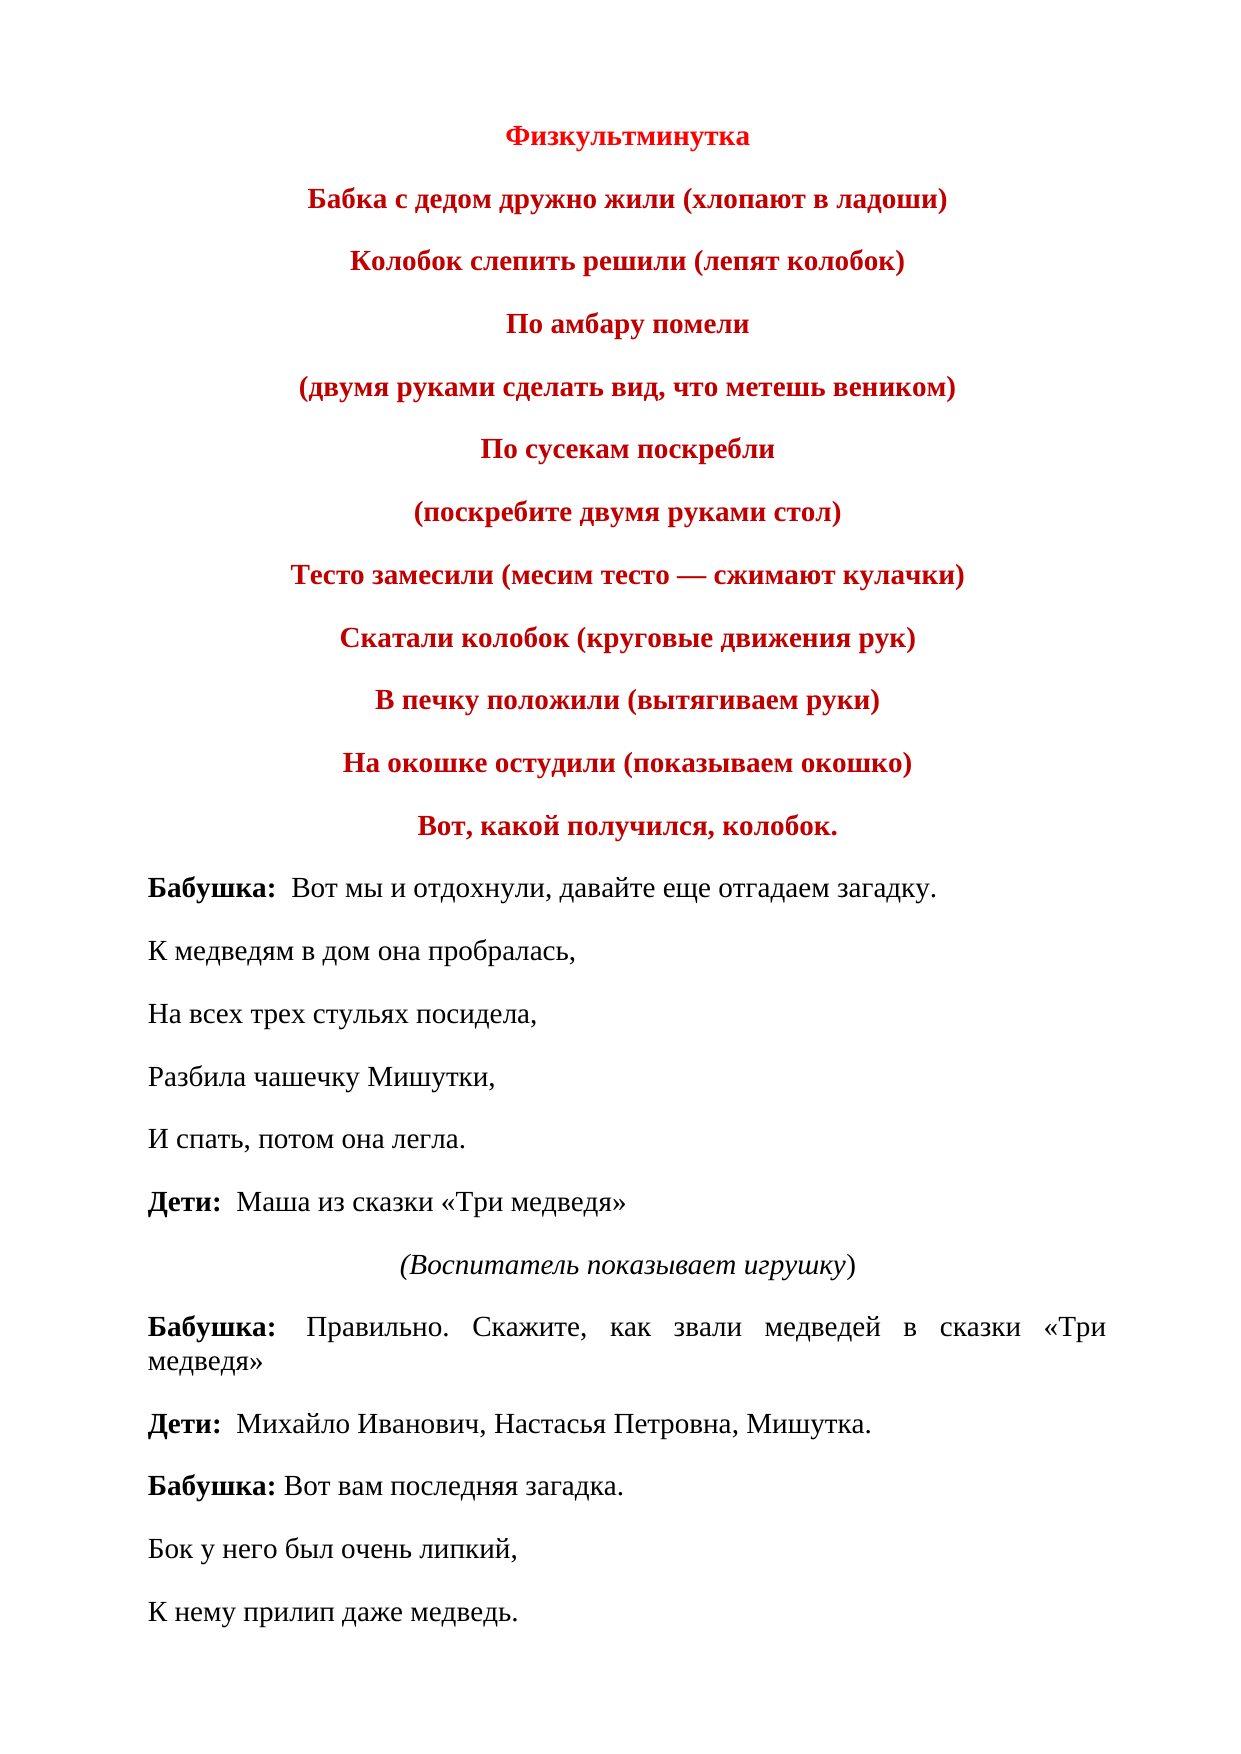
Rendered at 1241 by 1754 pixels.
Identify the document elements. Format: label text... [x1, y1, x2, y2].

text К медведям в дом она пробралась, [148, 933, 1107, 967]
text Бок у него был очень липкий, [148, 1531, 1107, 1565]
text На всех трех стульях посидела, [148, 996, 1107, 1029]
text Бабка с дедом дружно жили (хлопают в ладоши) [148, 181, 1107, 214]
text По сусекам поскребли [148, 432, 1107, 465]
text (Воспитатель показывает игрушку) [148, 1247, 1107, 1280]
text Физкультминутка [148, 118, 1107, 152]
text Вот, какой получился, колобок. [148, 808, 1107, 841]
text В печку положили (вытягиваем руки) [148, 682, 1107, 716]
text Скатали колобок (круговые движения рук) [148, 620, 1107, 653]
text Дети: Маша из сказки «Три медведя» [148, 1184, 1107, 1218]
text Колобок слепить решили (лепят колобок) [148, 243, 1107, 277]
text Бабушка: Правильно. Скажите, как звали медведей в сказки «Три медведя» [148, 1309, 1107, 1377]
text К нему прилип даже медведь. [148, 1594, 1107, 1627]
text Тесто замесили (месим тесто — сжимают кулачки) [148, 557, 1107, 591]
text (двумя руками сделать вид, что метешь веником) [148, 369, 1107, 402]
text Бабушка: Вот мы и отдохнули, давайте еще отгадаем загадку. [148, 871, 1107, 904]
text (поскребите двумя руками стол) [148, 494, 1107, 528]
text Дети: Михайло Иванович, Настасья Петровна, Мишутка. [148, 1406, 1107, 1439]
text На окошке остудили (показываем окошко) [148, 745, 1107, 779]
text Разбила чашечку Мишутки, [148, 1059, 1107, 1092]
text Бабушка: Вот вам последняя загадка. [148, 1468, 1107, 1502]
text И спать, потом она легла. [148, 1121, 1107, 1155]
text По амбару помели [148, 306, 1107, 340]
